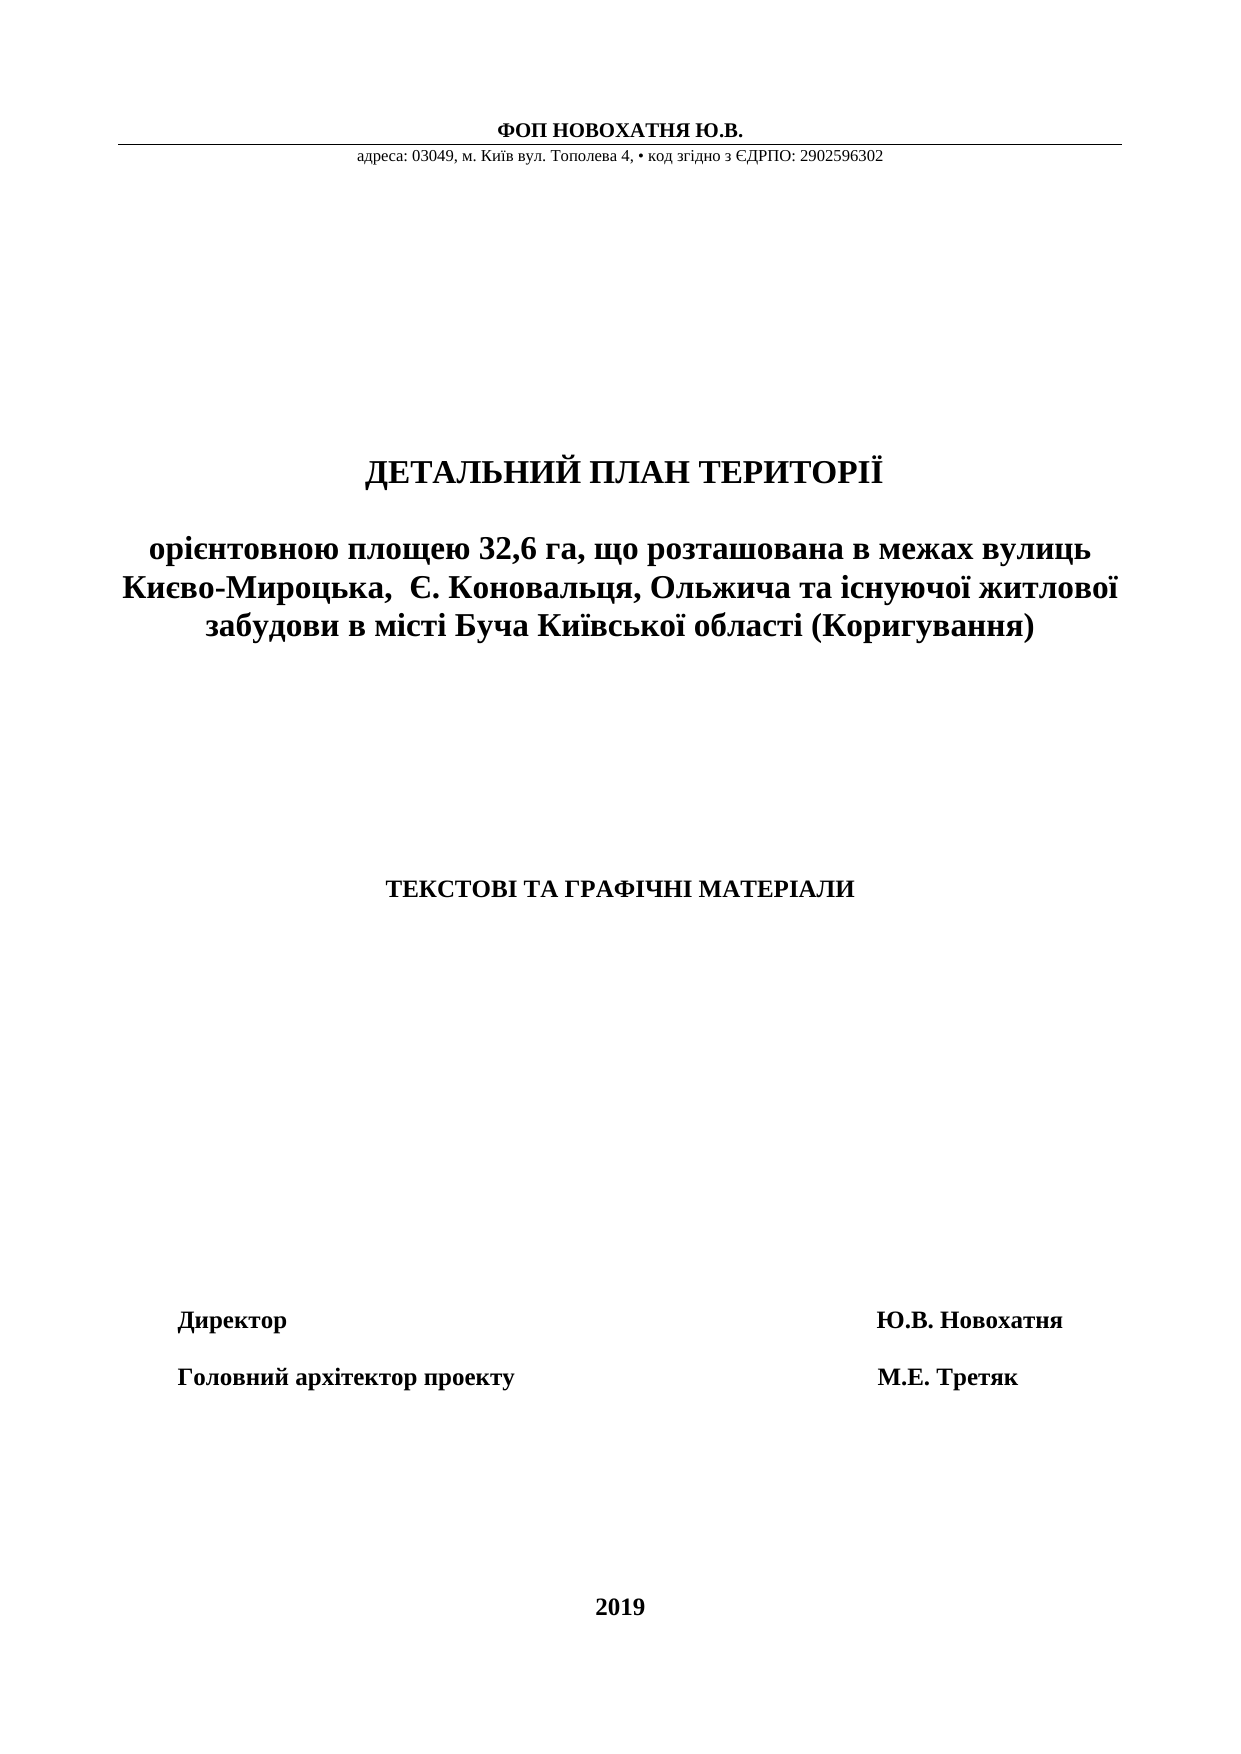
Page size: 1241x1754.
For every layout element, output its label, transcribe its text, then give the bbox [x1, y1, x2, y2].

text 2019 [118, 1592, 1122, 1621]
text детальнИЙ план території [118, 452, 1122, 490]
text орієнтовною площею 32,6 га, що розташована в межах вулиць Києво-Мироцька, Є. Коновальця, Ольжича та існуючої житлової забудови в місті Буча Київської області (Коригування) [118, 529, 1122, 644]
text Директор Ю.В. Новохатня [177, 1305, 1122, 1334]
text ТЕКСТОВІ ТА Графічні матеріали [118, 874, 1122, 902]
text Головний архітектор проекту М.Е. Третяк [177, 1362, 1122, 1391]
text адреса: 03049, м. Київ вул. Тополева 4, • код згідно з ЄДРПО: 2902596302 [118, 145, 1122, 164]
text ФОП НОвохатня Ю.В. [118, 118, 1122, 144]
